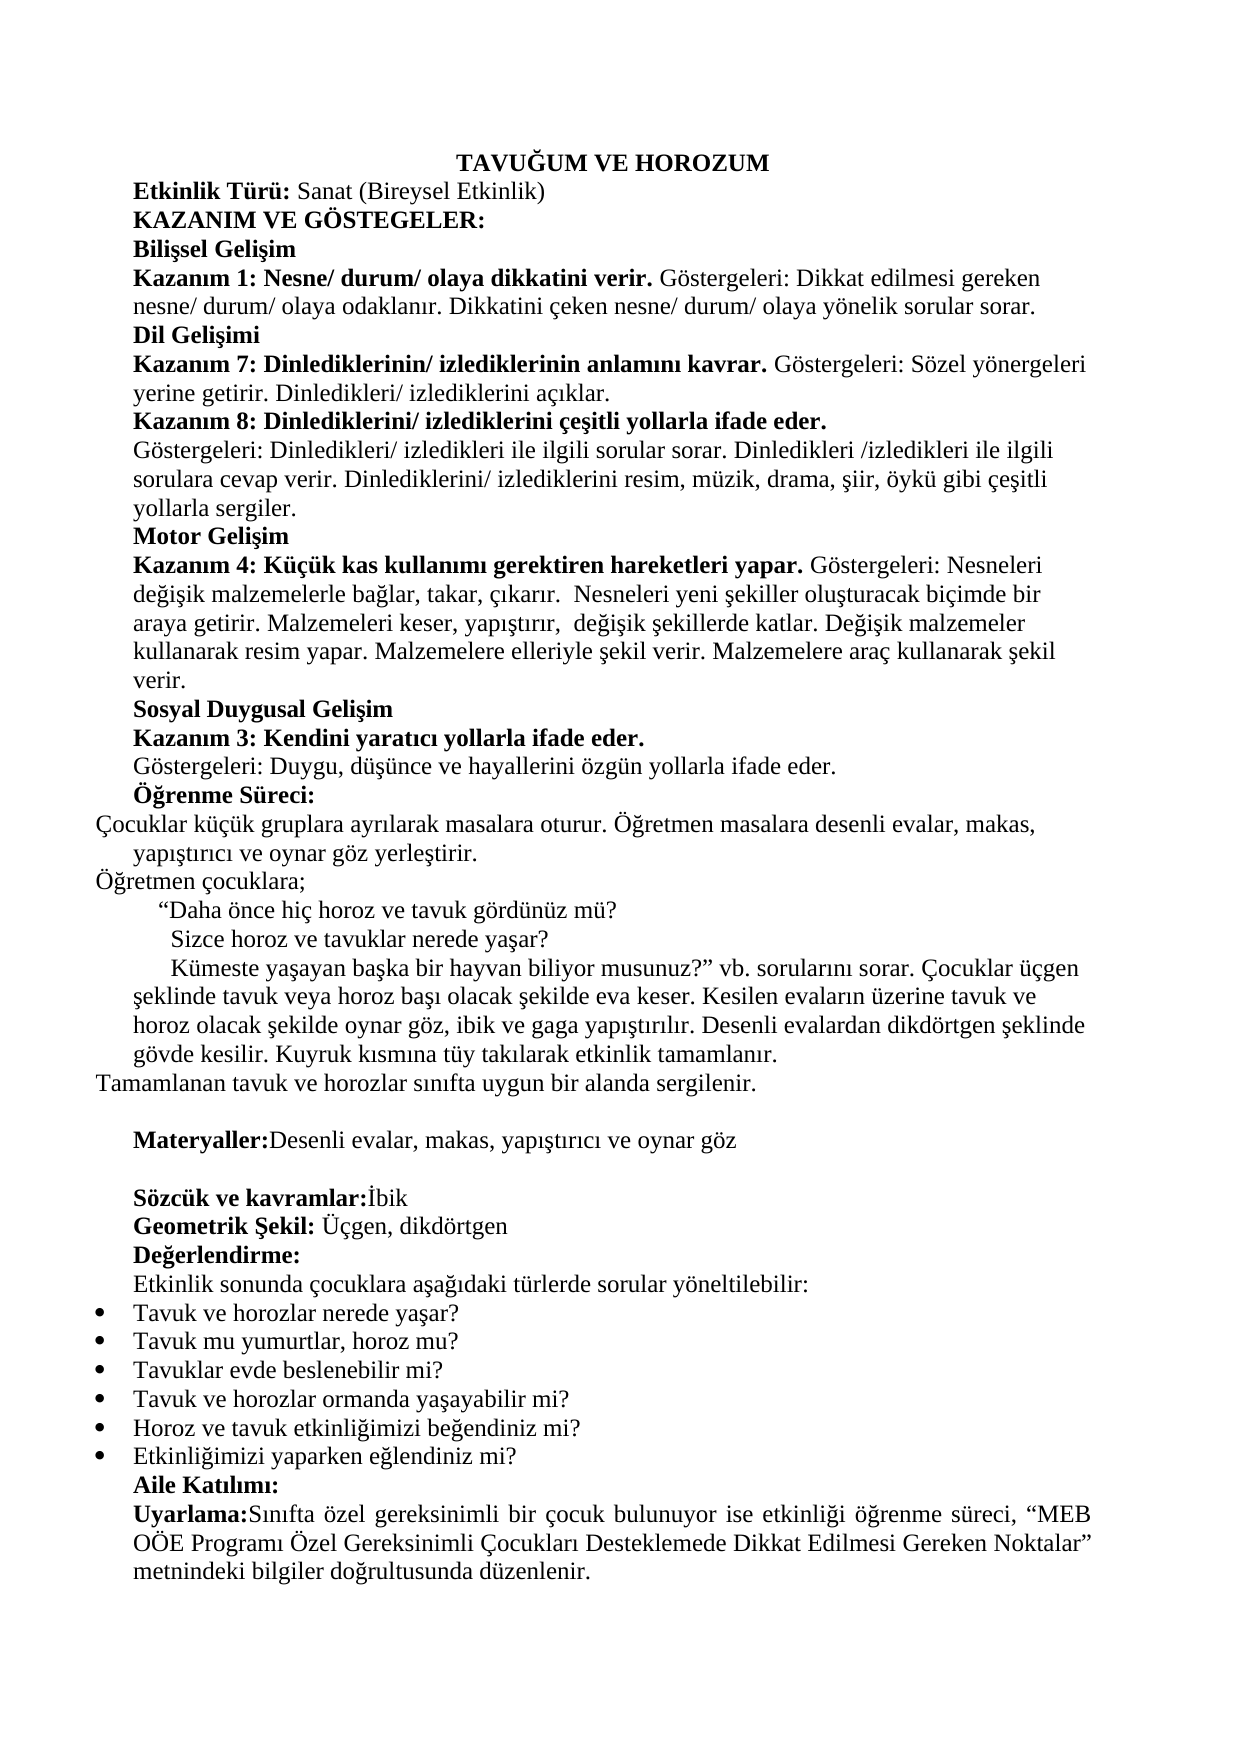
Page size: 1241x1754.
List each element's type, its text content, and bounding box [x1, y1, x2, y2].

text Kazanım 7: Dinlediklerinin/ izlediklerinin anlamını kavrar. Göstergeleri: Sözel yönergeleri yerine getirir. Dinledikleri/ izlediklerini açıklar. [133, 349, 1093, 406]
text Kazanım 1: Nesne/ durum/ olaya dikkatini verir. Göstergeleri: Dikkat edilmesi gereken nesne/ durum/ olaya odaklanır. Dikkatini çeken nesne/ durum/ olaya yönelik sorular sorar. [133, 263, 1093, 320]
text Bilişsel Gelişim [133, 234, 1093, 263]
list Tavuk ve horozlar ormanda yaşayabilir mi? [95, 1384, 1093, 1413]
list Horoz ve tavuk etkinliğimizi beğendiniz mi? [95, 1413, 1093, 1441]
text Sizce horoz ve tavuklar nerede yaşar? [133, 924, 1093, 953]
text Uyarlama:Sınıfta özel gereksinimli bir çocuk bulunuyor ise etkinliği öğrenme süreci, “MEB OÖE Programı Özel Gereksinimli Çocukları Desteklemede Dikkat Edilmesi Gereken Noktalar” metnindeki bilgiler doğrultusunda düzenlenir. [133, 1499, 1093, 1585]
list Tavuklar evde beslenebilir mi? [95, 1355, 1093, 1384]
list Tavuk ve horozlar nerede yaşar? [95, 1298, 1093, 1326]
text Materyaller:Desenli evalar, makas, yapıştırıcı ve oynar göz [133, 1125, 1093, 1154]
text Dil Gelişimi [133, 320, 1093, 349]
text “Daha önce hiç horoz ve tavuk gördünüz mü? [133, 895, 1093, 924]
text Göstergeleri: Dinledikleri/ izledikleri ile ilgili sorular sorar. Dinledikleri /izledikleri ile ilgili sorulara cevap verir. Dinlediklerini/ izlediklerini resim, müzik, drama, şiir, öykü gibi çeşitli yollarla sergiler. [133, 435, 1093, 521]
text Aile Katılımı: [133, 1470, 1093, 1499]
list Tavuk mu yumurtlar, horoz mu? [95, 1326, 1093, 1355]
text Sözcük ve kavramlar:İbik [133, 1183, 1093, 1211]
text Kümeste yaşayan başka bir hayvan biliyor musunuz?” vb. sorularını sorar. Çocuklar üçgen şeklinde tavuk veya horoz başı olacak şekilde eva keser. Kesilen evaların üzerine tavuk ve horoz olacak şekilde oynar göz, ibik ve gaga yapıştırılır. Desenli evalardan dikdörtgen şeklinde gövde kesilir. Kuyruk kısmına tüy takılarak etkinlik tamamlanır. [133, 953, 1093, 1068]
text Kazanım 8: Dinlediklerini/ izlediklerini çeşitli yollarla ifade eder. [133, 406, 1093, 435]
text Çocuklar küçük gruplara ayrılarak masalara oturur. Öğretmen masalara desenli evalar, makas, yapıştırıcı ve oynar göz yerleştirir. [95, 809, 1093, 866]
text Kazanım 4: Küçük kas kullanımı gerektiren hareketleri yapar. Göstergeleri: Nesneleri değişik malzemelerle bağlar, takar, çıkarır. Nesneleri yeni şekiller oluşturacak biçimde bir araya getirir. Malzemeleri keser, yapıştırır, değişik şekillerde katlar. Değişik malzemeler kullanarak resim yapar. Malzemelere elleriyle şekil verir. Malzemelere araç kullanarak şekil verir. [133, 550, 1093, 694]
text Öğrenme Süreci: [133, 780, 1093, 809]
text Öğretmen çocuklara; [95, 866, 1093, 895]
text Motor Gelişim [133, 521, 1093, 550]
text Geometrik Şekil: Üçgen, dikdörtgen [133, 1211, 1093, 1240]
text Etkinlik Türü: Sanat (Bireysel Etkinlik) [133, 176, 1093, 205]
list Etkinliğimizi yaparken eğlendiniz mi? [95, 1441, 1093, 1470]
text Değerlendirme: [133, 1240, 1093, 1269]
text KAZANIM VE GÖSTEGELER: [133, 205, 1093, 234]
text Sosyal Duygusal Gelişim [133, 694, 1093, 723]
text Göstergeleri: Duygu, düşünce ve hayallerini özgün yollarla ifade eder. [133, 751, 1093, 780]
text Kazanım 3: Kendini yaratıcı yollarla ifade eder. [133, 723, 1093, 751]
text TAVUĞUM VE HOROZUM [133, 148, 1093, 176]
text Etkinlik sonunda çocuklara aşağıdaki türlerde sorular yöneltilebilir: [133, 1269, 1093, 1298]
text Tamamlanan tavuk ve horozlar sınıfta uygun bir alanda sergilenir. [95, 1068, 1093, 1096]
